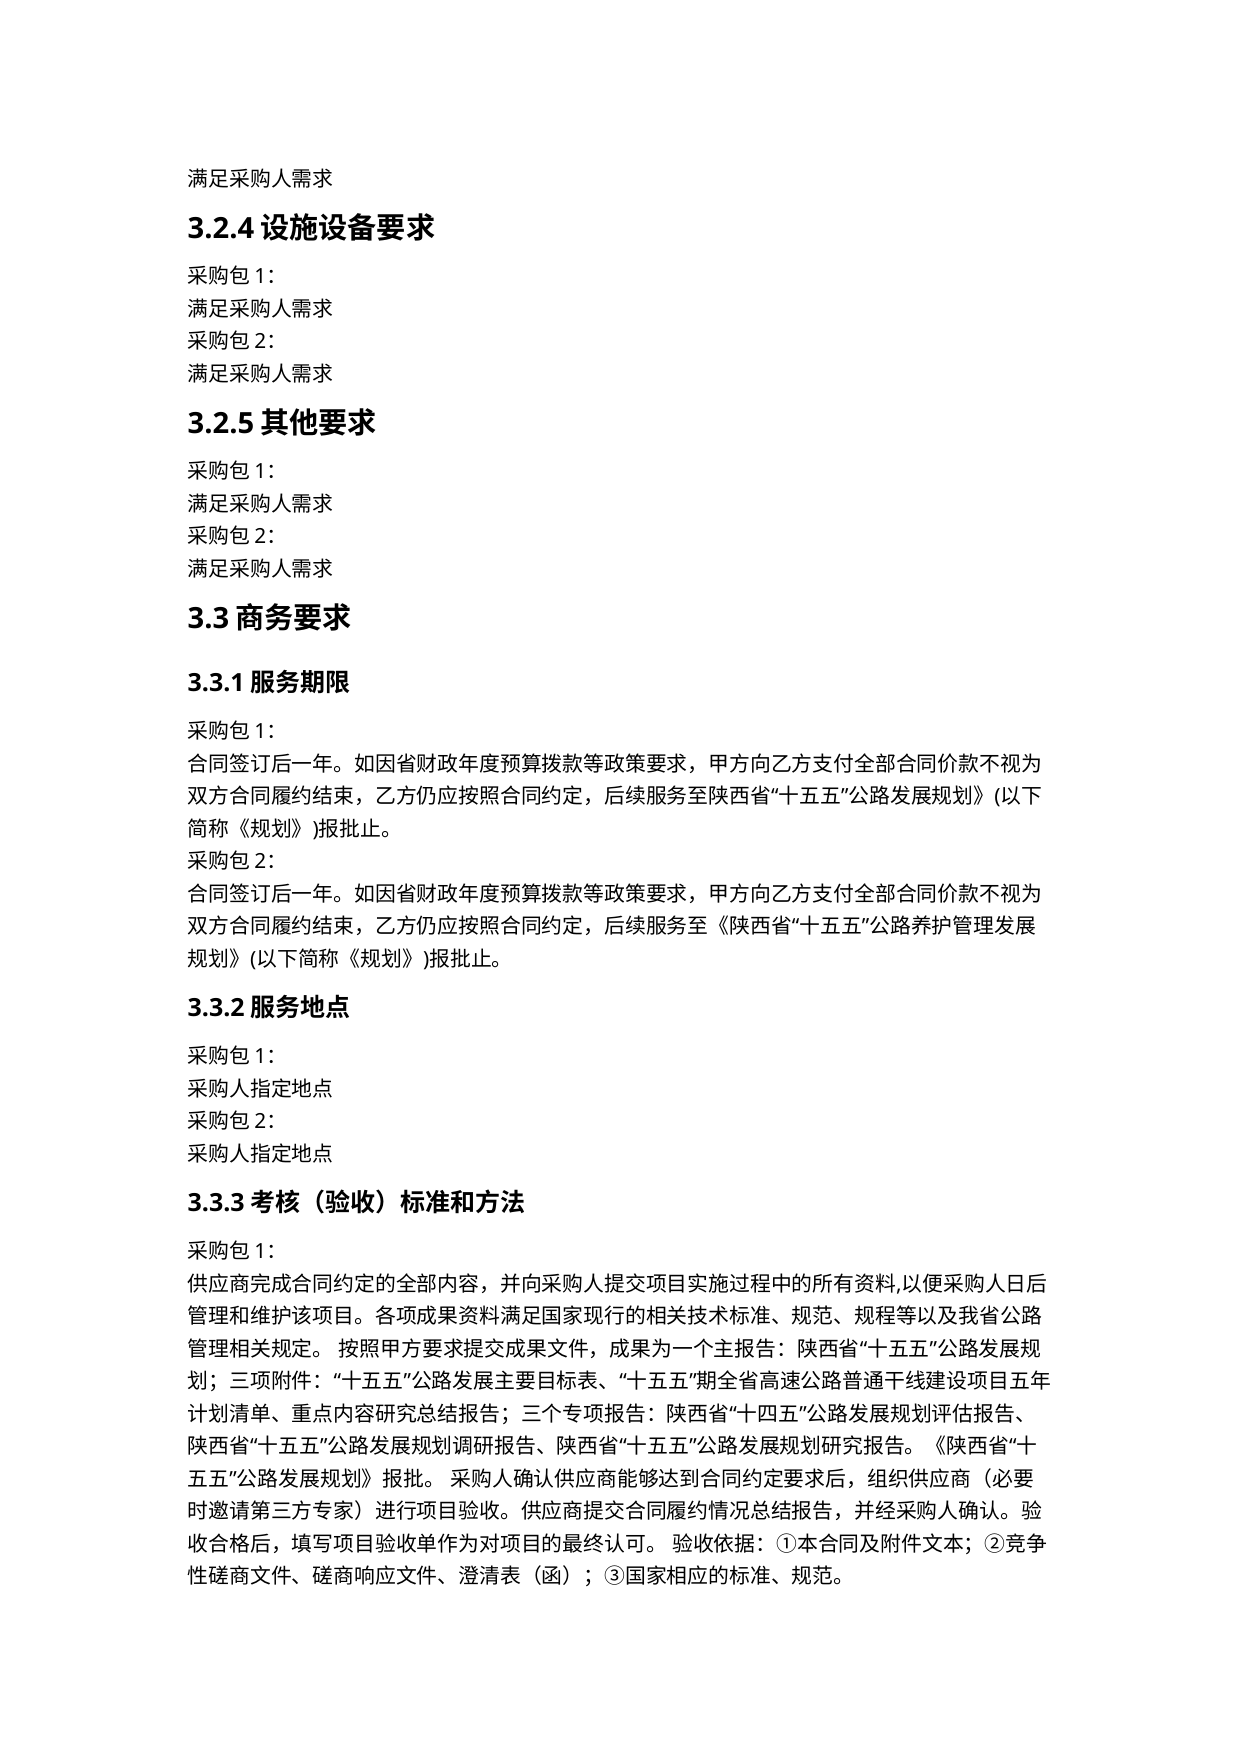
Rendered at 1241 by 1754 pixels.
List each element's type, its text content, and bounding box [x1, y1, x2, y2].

text 采购包2： [187, 519, 1053, 552]
text 采购包2： [187, 1104, 1053, 1137]
text 3.3.2服务地点 [187, 974, 1053, 1039]
text 采购包1： [187, 1039, 1053, 1072]
text 合同签订后一年。如因省财政年度预算拨款等政策要求，甲方向乙方支付全部合同价款不视为双方合同履约结束，乙方仍应按照合同约定，后续服务至陕西省“十五五”公路发展规划》(以下简称《规划》)报批止。 [187, 747, 1053, 844]
text 3.2.4设施设备要求 [187, 194, 1053, 259]
text 采购包1： [187, 454, 1053, 487]
text 供应商完成合同约定的全部内容，并向采购人提交项目实施过程中的所有资料,以便采购人日后管理和维护该项目。各项成果资料满足国家现行的相关技术标准、规范、规程等以及我省公路管理相关规定。 按照甲方要求提交成果文件，成果为一个主报告：陕西省“十五五”公路发展规划；三项附件：“十五五”公路发展主要目标表、“十五五”期全省高速公路普通干线建设项目五年计划清单、重点内容研究总结报告；三个专项报告：陕西省“十四五”公路发展规划评估报告、陕西省“十五五”公路发展规划调研报告、陕西省“十五五”公路发展规划研究报告。《陕西省“十五五”公路发展规划》报批。 采购人确认供应商能够达到合同约定要求后，组织供应商（必要时邀请第三方专家）进行项目验收。供应商提交合同履约情况总结报告，并经采购人确认。验收合格后，填写项目验收单作为对项目的最终认可。 验收依据：①本合同及附件文本；②竞争性磋商文件、磋商响应文件、澄清表（函）；③国家相应的标准、规范。 [187, 1267, 1053, 1592]
text 满足采购人需求 [187, 552, 1053, 584]
text 采购包1： [187, 714, 1053, 747]
text 采购包1： [187, 259, 1053, 292]
text 满足采购人需求 [187, 292, 1053, 324]
text 满足采购人需求 [187, 357, 1053, 389]
text 满足采购人需求 [187, 162, 1053, 194]
text 采购包2： [187, 324, 1053, 357]
text 采购人指定地点 [187, 1137, 1053, 1169]
text 3.2.5其他要求 [187, 389, 1053, 454]
text 采购包1： [187, 1234, 1053, 1267]
text 3.3.1服务期限 [187, 649, 1053, 714]
text 3.3商务要求 [187, 584, 1053, 649]
text 3.3.3考核（验收）标准和方法 [187, 1169, 1053, 1234]
text 采购人指定地点 [187, 1072, 1053, 1104]
text 合同签订后一年。如因省财政年度预算拨款等政策要求，甲方向乙方支付全部合同价款不视为双方合同履约结束，乙方仍应按照合同约定，后续服务至《陕西省“十五五”公路养护管理发展规划》(以下简称《规划》)报批止。 [187, 877, 1053, 974]
text 满足采购人需求 [187, 487, 1053, 519]
text 采购包2： [187, 844, 1053, 877]
